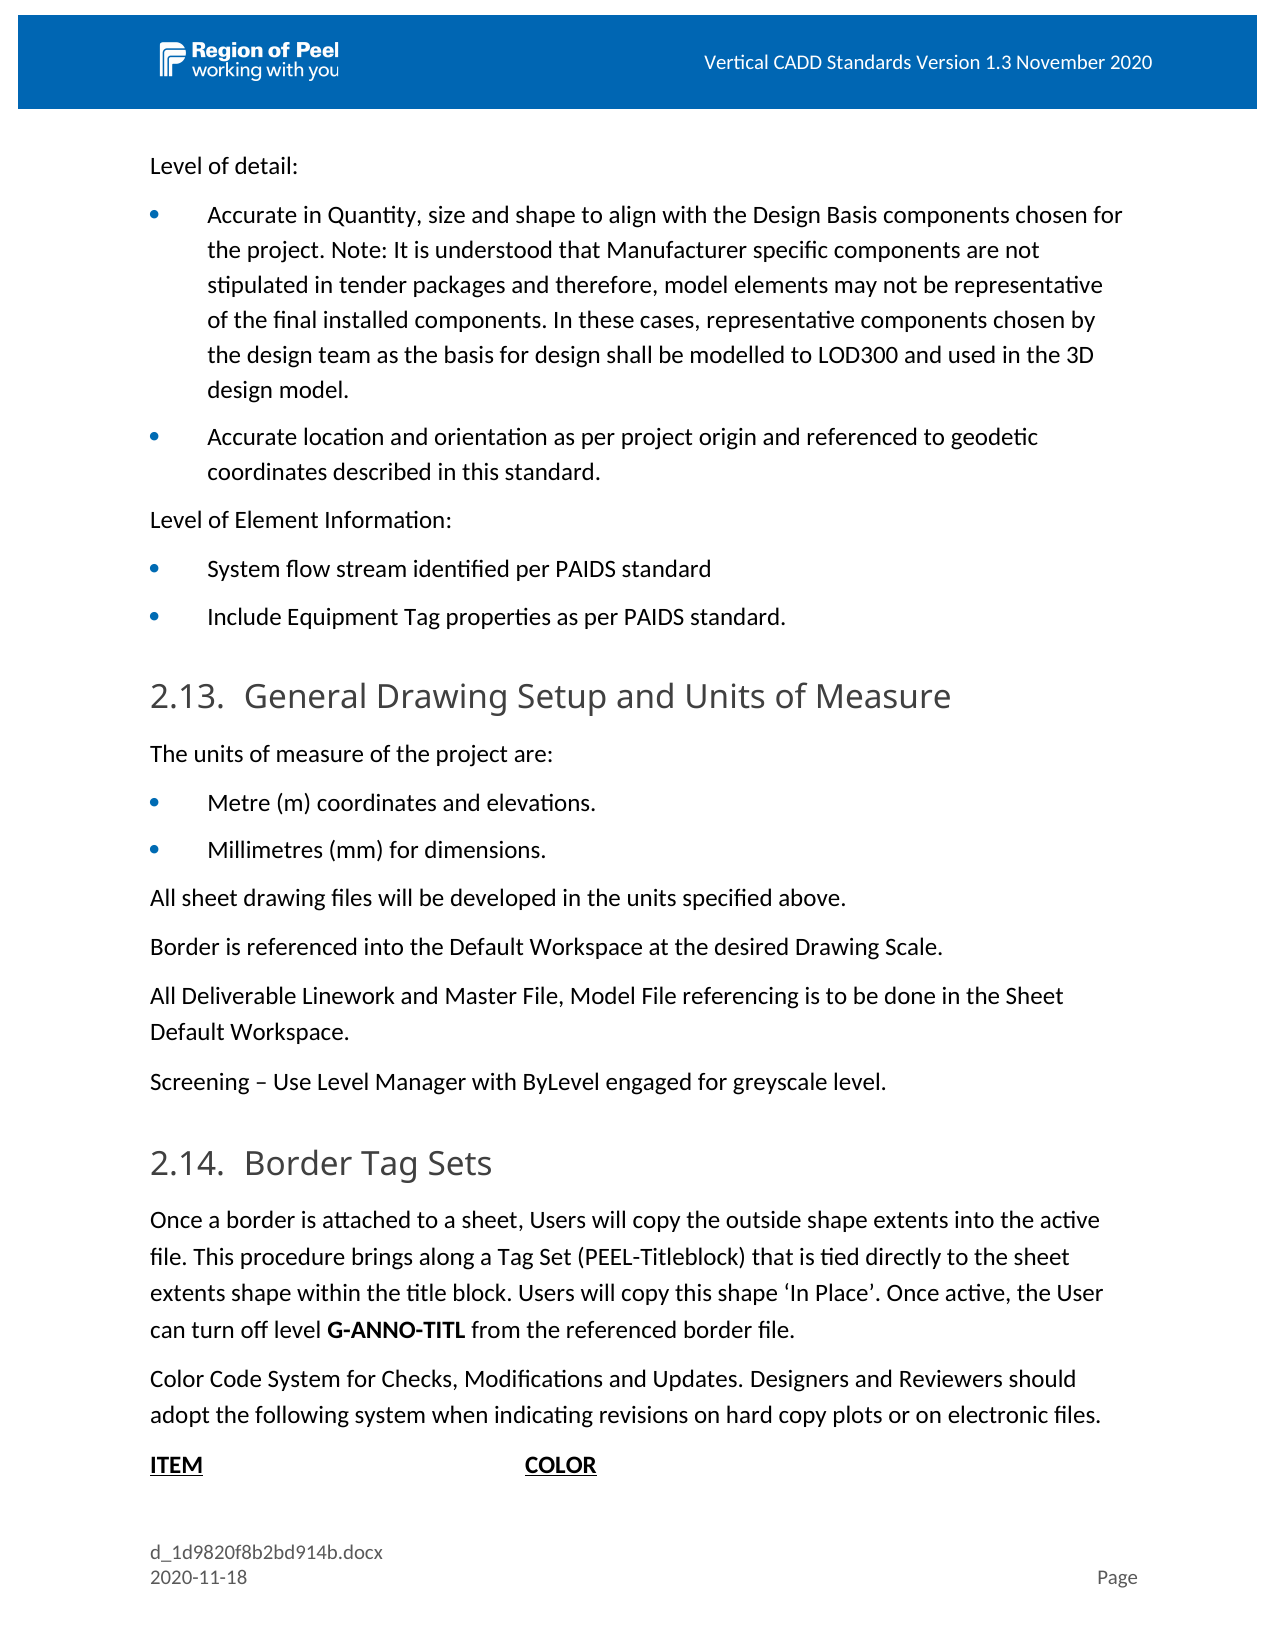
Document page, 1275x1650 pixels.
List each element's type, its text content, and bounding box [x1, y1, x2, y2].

subtitle Border Tag Sets [150, 1140, 1125, 1185]
picture [159, 42, 339, 81]
text Accurate location and orientation as per project origin and referenced to geodetic coordinates described in this standard. [150, 422, 1125, 487]
text The units of measure of the project are: [150, 738, 1125, 768]
text All sheet drawing files will be developed in the units specified above. [150, 882, 1125, 912]
text Level of Element Information: [150, 504, 1125, 534]
text All Deliverable Linework and Master File, Model File referencing is to be done in the Sheet Default Workspace. [150, 980, 1125, 1047]
text Once a border is attached to a sheet, Users will copy the outside shape extents into the active file. This procedure brings along a Tag Set (PEEL-Titleblock) that is tied directly to the sheet extents shape within the title block. Users will copy this shape ‘In Place’. Once active, the User can turn off level G-ANNO-TITL from the referenced border file. [150, 1204, 1125, 1344]
text ITEM COLOR [150, 1449, 1125, 1479]
text Color Code System for Checks, Modifications and Updates. Designers and Reviewers should adopt the following system when indicating revisions on hard copy plots or on electronic files. [150, 1363, 1125, 1430]
text Border is referenced into the Default Workspace at the desired Drawing Scale. [150, 931, 1125, 961]
text Level of detail: [150, 150, 1125, 181]
text Metre (m) coordinates and elevations. [150, 787, 1125, 817]
text System flow stream identified per PAIDS standard [150, 553, 1125, 584]
subtitle General Drawing Setup and Units of Measure [150, 673, 1125, 718]
text Screening – Use Level Manager with ByLevel engaged for greyscale level. [150, 1066, 1125, 1096]
text Accurate in Quantity, size and shape to align with the Design Basis components chosen for the project. Note: It is understood that Manufacturer specific components are not stipulated in tender packages and therefore, model elements may not be representative of the final installed components. In these cases, representative components chosen by the design team as the basis for design shall be modelled to LOD300 and used in the 3D design model. [150, 199, 1125, 404]
text Millimetres (mm) for dimensions. [150, 834, 1125, 865]
text Include Equipment Tag properties as per PAIDS standard. [150, 601, 1125, 631]
